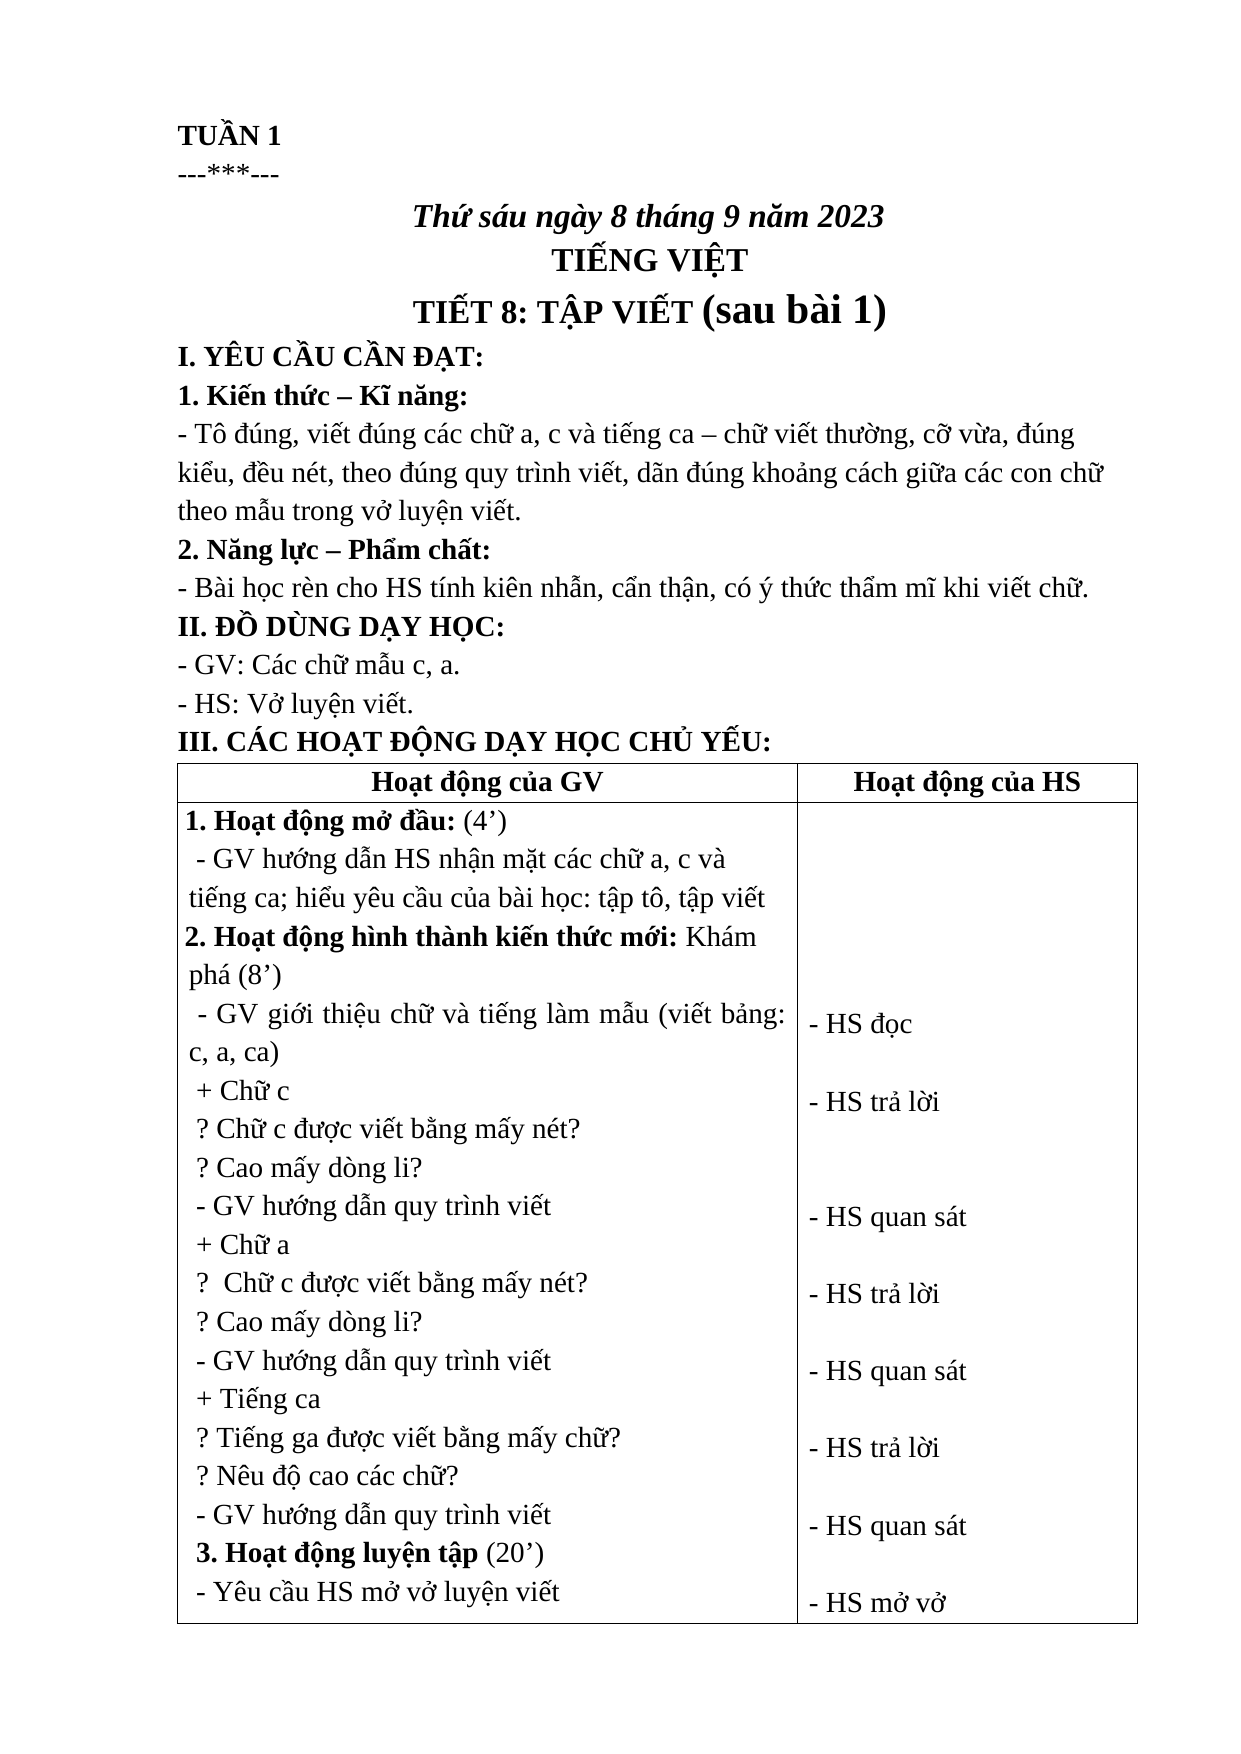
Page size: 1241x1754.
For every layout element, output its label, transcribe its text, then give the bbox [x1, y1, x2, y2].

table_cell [798, 803, 1137, 1623]
text III. CÁC HOẠT ĐỘNG DẠY HỌC CHỦ YẾU: [177, 724, 1122, 758]
text ---***--- [177, 157, 1122, 190]
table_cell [178, 803, 797, 1623]
text II. ĐỒ DÙNG DẠY HỌC: [177, 609, 1122, 642]
text Thứ sáu ngày 8 tháng 9 năm 2023 [177, 196, 1122, 234]
table_header Hoạt động của HS [798, 764, 1137, 802]
table_header Hoạt động của GV [178, 764, 797, 802]
text TIẾT 8: TẬP VIẾT (sau bài 1) [177, 284, 1122, 332]
text TIẾNG VIỆT [177, 240, 1122, 278]
text - Tô đúng, viết đúng các chữ a, c và tiếng ca – chữ viết thường, cỡ vừa, đúng kiểu, đều nét, theo đúng quy trình viết, dãn đúng khoảng cách giữa các con chữ theo mẫu trong vở luyện viết. [177, 416, 1122, 527]
text TUẦN 1 [177, 118, 1122, 152]
text - HS: Vở luyện viết. [177, 686, 1122, 719]
text I. YÊU CẦU CẦN ĐẠT: [177, 339, 1122, 373]
text - GV: Các chữ mẫu c, a. [177, 647, 1122, 681]
text 2. Năng lực – Phẩm chất: [177, 532, 1122, 565]
text 1. Kiến thức – Kĩ năng: [177, 378, 1122, 411]
text - Bài học rèn cho HS tính kiên nhẫn, cẩn thận, có ý thức thẩm mĩ khi viết chữ. [177, 570, 1122, 604]
